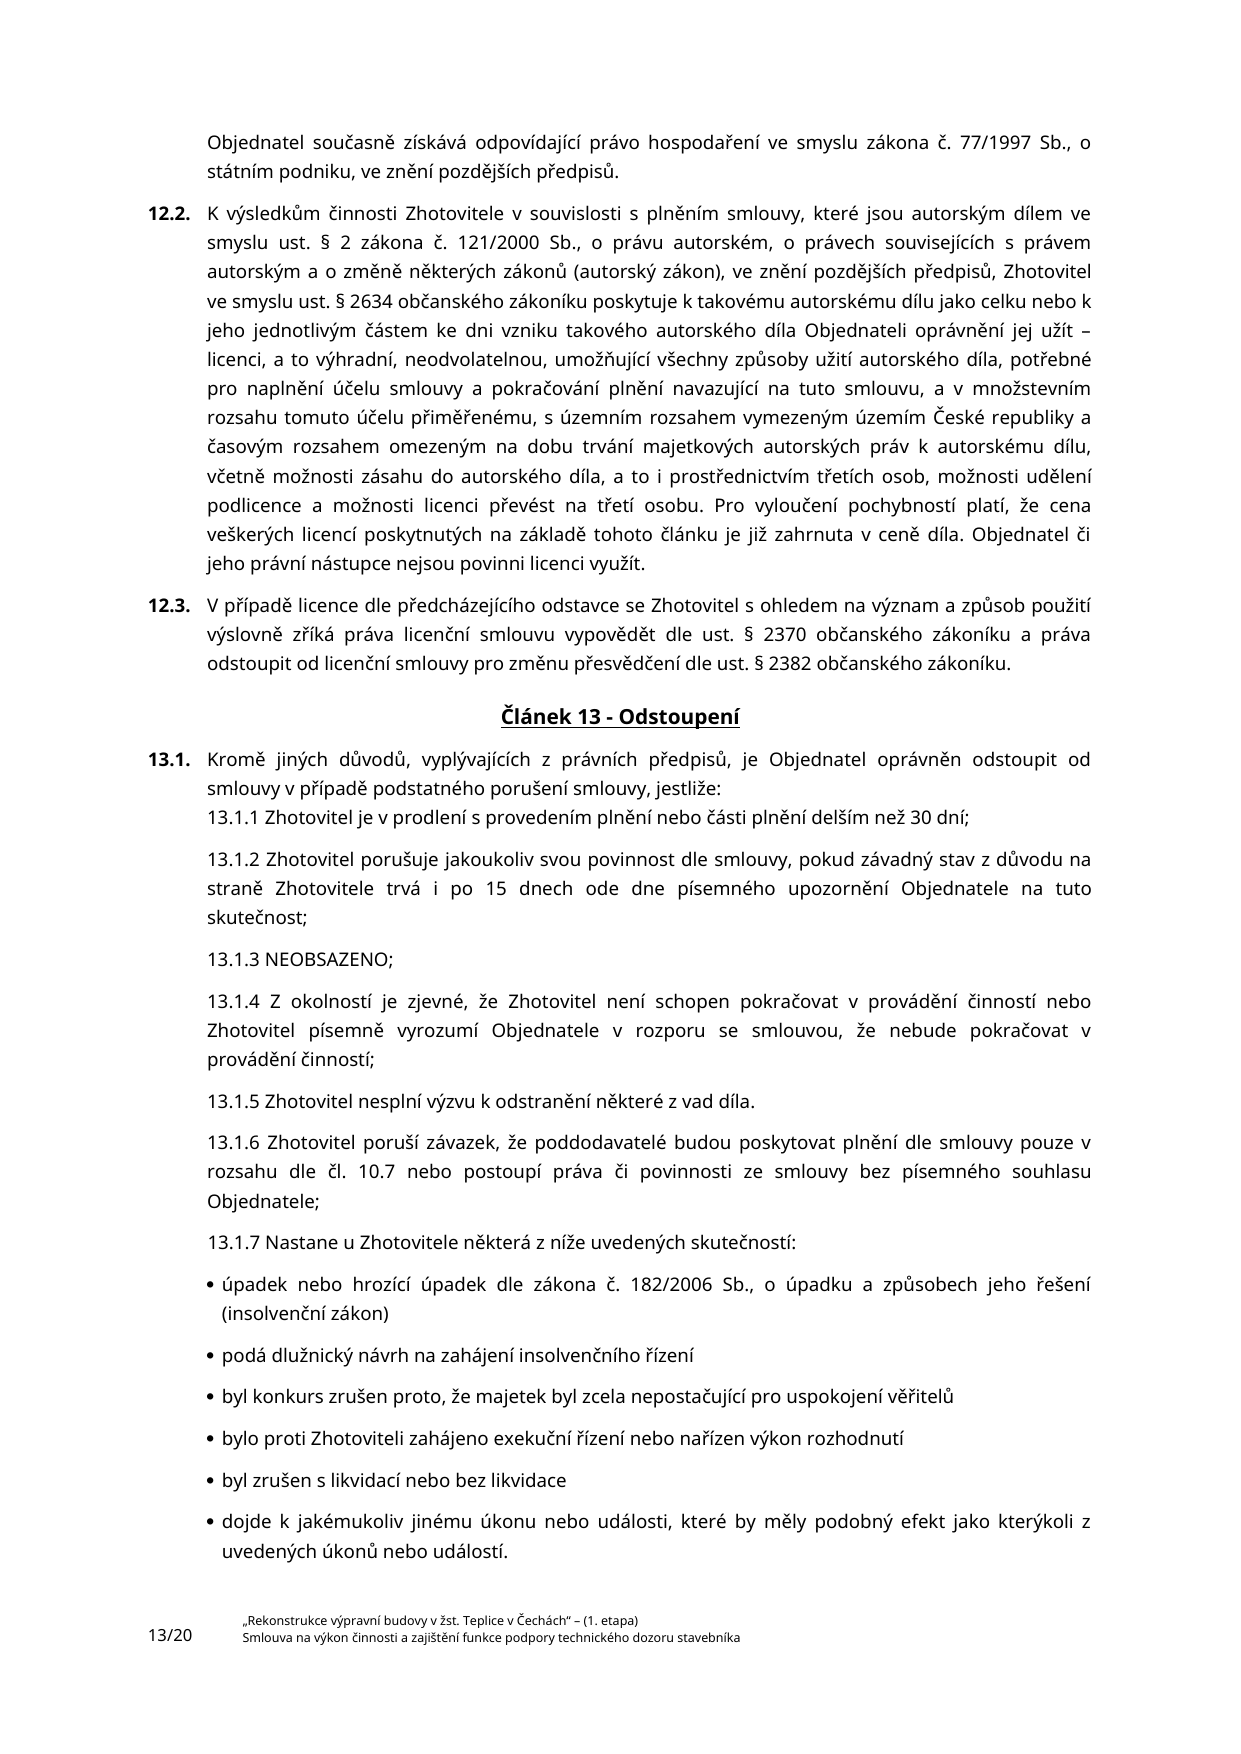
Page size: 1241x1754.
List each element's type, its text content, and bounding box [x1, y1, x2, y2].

list dojde k jakémukoliv jinému úkonu nebo události, které by měly podobný efekt jako kterýkoli z uvedených úkonů nebo událostí. [207, 1506, 1092, 1564]
list byl konkurs zrušen proto, že majetek byl zcela nepostačující pro uspokojení věřitelů [207, 1381, 1092, 1410]
list bylo proti Zhotoviteli zahájeno exekuční řízení nebo nařízen výkon rozhodnutí [207, 1422, 1092, 1451]
text 12.3. V případě licence dle předcházejícího odstavce se Zhotovitel s ohledem na význam a způsob použití výslovně zříká práva licenční smlouvu vypovědět dle ust. § 2370 občanského zákoníku a práva odstoupit od licenční smlouvy pro změnu přesvědčení dle ust. § 2382 občanského zákoníku. [148, 589, 1092, 676]
text 13.1.1 Zhotovitel je v prodlení s provedením plnění nebo části plnění delším než 30 dní; [207, 801, 1092, 831]
list byl zrušen s likvidací nebo bez likvidace [207, 1464, 1092, 1493]
list úpadek nebo hrozící úpadek dle zákona č. 182/2006 Sb., o úpadku a způsobech jeho řešení (insolvenční zákon) [207, 1268, 1092, 1326]
text 13.1. Kromě jiných důvodů, vyplývajících z právních předpisů, je Objednatel oprávněn odstoupit od smlouvy v případě podstatného porušení smlouvy, jestliže: [148, 743, 1092, 801]
text 13.1.7 Nastane u Zhotovitele některá z níže uvedených skutečností: [207, 1226, 1092, 1256]
text 13.1.6 Zhotovitel poruší závazek, že poddodavatelé budou poskytovat plnění dle smlouvy pouze v rozsahu dle čl. 10.7 nebo postoupí práva či povinnosti ze smlouvy bez písemného souhlasu Objednatele; [207, 1126, 1092, 1214]
text 13.1.4 Z okolností je zjevné, že Zhotovitel není schopen pokračovat v provádění činností nebo Zhotovitel písemně vyrozumí Objednatele v rozporu se smlouvou, že nebude pokračovat v provádění činností; [207, 985, 1092, 1072]
subtitle Článek 13 - Odstoupení [148, 701, 1092, 731]
text 13.1.2 Zhotovitel porušuje jakoukoliv svou povinnost dle smlouvy, pokud závadný stav z důvodu na straně Zhotovitele trvá i po 15 dnech ode dne písemného upozornění Objednatele na tuto skutečnost; [207, 843, 1092, 931]
text 12.2. K výsledkům činnosti Zhotovitele v souvislosti s plněním smlouvy, které jsou autorským dílem ve smyslu ust. § 2 zákona č. 121/2000 Sb., o právu autorském, o právech souvisejících s právem autorským a o změně některých zákonů (autorský zákon), ve znění pozdějších předpisů, Zhotovitel ve smyslu ust. § 2634 občanského zákoníku poskytuje k takovému autorskému dílu jako celku nebo k jeho jednotlivým částem ke dni vzniku takového autorského díla Objednateli oprávnění jej užít – licenci, a to výhradní, neodvolatelnou, umožňující všechny způsoby užití autorského díla, potřebné pro naplnění účelu smlouvy a pokračování plnění navazující na tuto smlouvu, a v množstevním rozsahu tomuto účelu přiměřenému, s územním rozsahem vymezeným územím České republiky a časovým rozsahem omezeným na dobu trvání majetkových autorských práv k autorskému dílu, včetně možnosti zásahu do autorského díla, a to i prostřednictvím třetích osob, možnosti udělení podlicence a možnosti licenci převést na třetí osobu. Pro vyloučení pochybností platí, že cena veškerých licencí poskytnutých na základě tohoto článku je již zahrnuta v ceně díla. Objednatel či jeho právní nástupce nejsou povinni licenci využít. [148, 197, 1092, 576]
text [148, 126, 1092, 185]
text 13.1.3 NEOBSAZENO; [207, 943, 1092, 972]
text 13.1.5 Zhotovitel nesplní výzvu k odstranění některé z vad díla. [207, 1085, 1092, 1114]
list podá dlužnický návrh na zahájení insolvenčního řízení [207, 1339, 1092, 1368]
